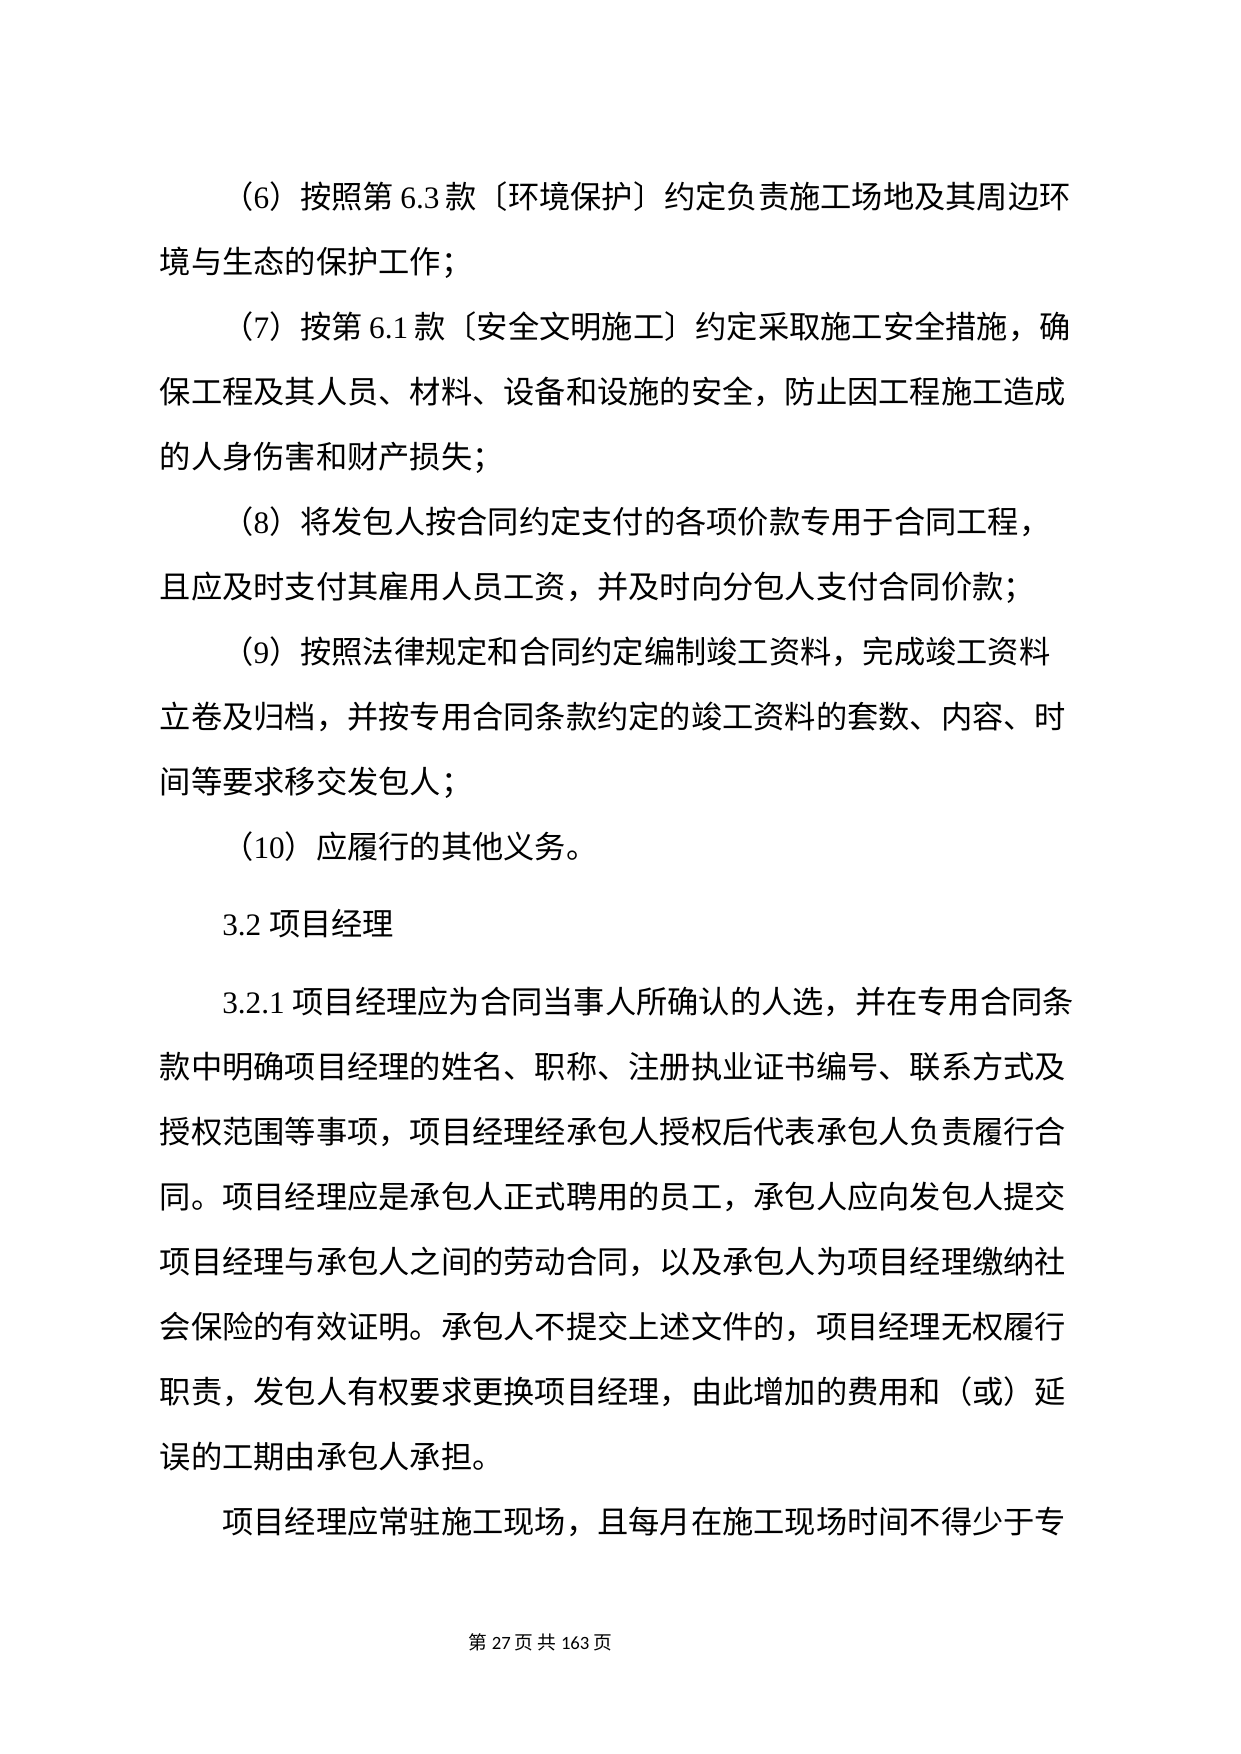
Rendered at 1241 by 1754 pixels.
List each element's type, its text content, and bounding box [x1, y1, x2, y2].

text （10）应履行的其他义务。 [159, 812, 1078, 877]
text （6）按照第6.3款〔环境保护〕约定负责施工场地及其周边环境与生态的保护工作； [159, 162, 1078, 292]
text （8）将发包人按合同约定支付的各项价款专用于合同工程，且应及时支付其雇用人员工资，并及时向分包人支付合同价款； [159, 487, 1078, 617]
text （9）按照法律规定和合同约定编制竣工资料，完成竣工资料立卷及归档，并按专用合同条款约定的竣工资料的套数、内容、时间等要求移交发包人； [159, 617, 1078, 812]
text （7）按第6.1款〔安全文明施工〕约定采取施工安全措施，确保工程及其人员、材料、设备和设施的安全，防止因工程施工造成的人身伤害和财产损失； [159, 292, 1078, 487]
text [159, 1487, 1078, 1552]
text 3.2 项目经理 [159, 889, 1078, 954]
text 3.2.1 项目经理应为合同当事人所确认的人选，并在专用合同条款中明确项目经理的姓名、职称、注册执业证书编号、联系方式及授权范围等事项，项目经理经承包人授权后代表承包人负责履行合同。项目经理应是承包人正式聘用的员工，承包人应向发包人提交项目经理与承包人之间的劳动合同，以及承包人为项目经理缴纳社会保险的有效证明。承包人不提交上述文件的，项目经理无权履行职责，发包人有权要求更换项目经理，由此增加的费用和（或）延误的工期由承包人承担。 [159, 967, 1078, 1487]
